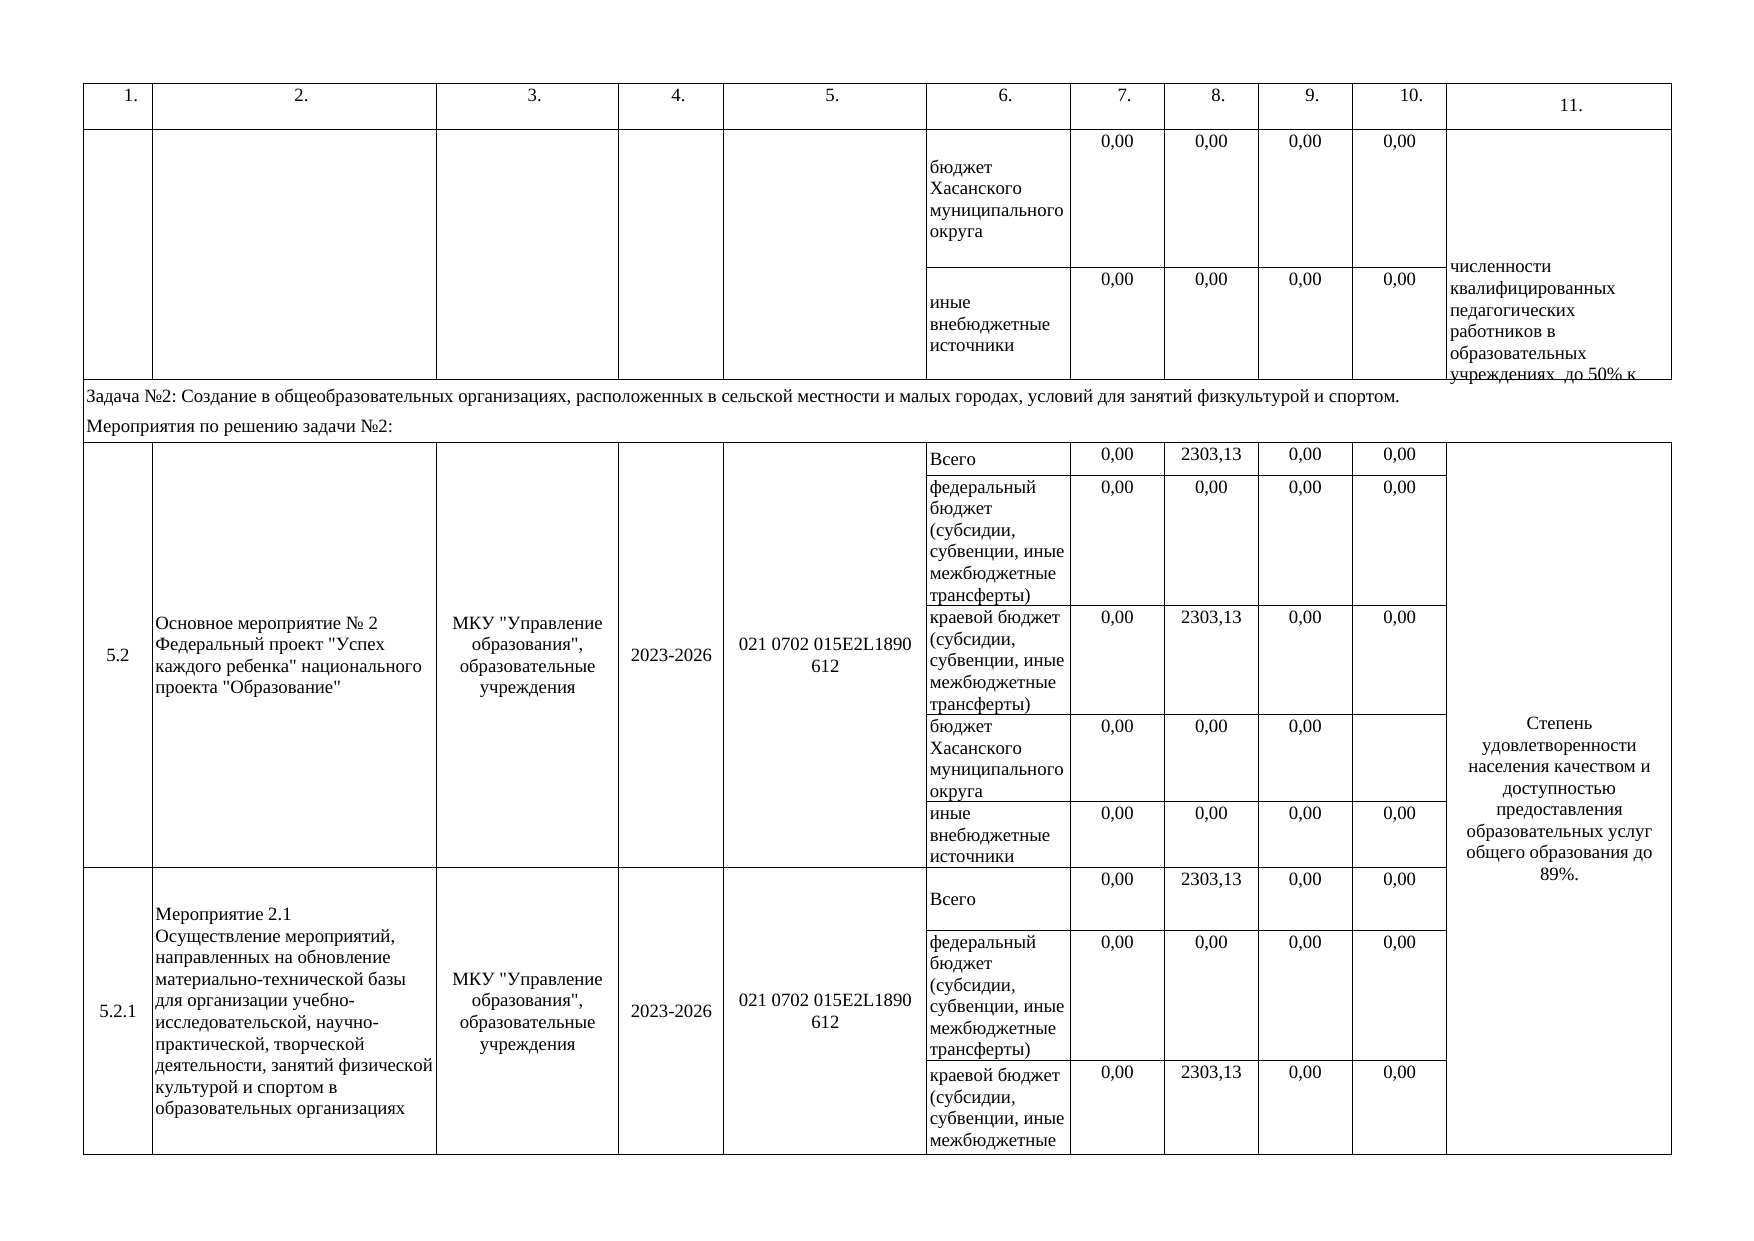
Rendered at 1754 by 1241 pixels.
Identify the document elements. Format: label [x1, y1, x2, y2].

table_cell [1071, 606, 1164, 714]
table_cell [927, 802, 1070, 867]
table_header [84, 84, 152, 129]
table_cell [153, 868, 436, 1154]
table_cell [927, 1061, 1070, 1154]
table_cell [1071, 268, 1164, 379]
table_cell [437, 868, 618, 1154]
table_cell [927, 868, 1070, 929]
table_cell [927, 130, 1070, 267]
table_header [153, 84, 436, 129]
table_header [1071, 84, 1164, 129]
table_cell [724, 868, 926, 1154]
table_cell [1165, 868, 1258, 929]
table_header [437, 84, 618, 129]
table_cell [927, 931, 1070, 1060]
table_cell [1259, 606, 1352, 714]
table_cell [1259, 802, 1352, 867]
table_header [927, 84, 1070, 129]
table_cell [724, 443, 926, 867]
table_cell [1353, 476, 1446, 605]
table_header [724, 84, 926, 129]
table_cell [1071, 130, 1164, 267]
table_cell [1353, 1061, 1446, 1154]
table_header [1259, 84, 1352, 129]
table_header [1353, 84, 1446, 129]
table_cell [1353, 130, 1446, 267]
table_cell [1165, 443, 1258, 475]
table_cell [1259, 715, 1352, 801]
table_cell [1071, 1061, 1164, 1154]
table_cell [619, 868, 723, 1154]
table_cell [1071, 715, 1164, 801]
table_header [619, 84, 723, 129]
table_header [1165, 84, 1258, 129]
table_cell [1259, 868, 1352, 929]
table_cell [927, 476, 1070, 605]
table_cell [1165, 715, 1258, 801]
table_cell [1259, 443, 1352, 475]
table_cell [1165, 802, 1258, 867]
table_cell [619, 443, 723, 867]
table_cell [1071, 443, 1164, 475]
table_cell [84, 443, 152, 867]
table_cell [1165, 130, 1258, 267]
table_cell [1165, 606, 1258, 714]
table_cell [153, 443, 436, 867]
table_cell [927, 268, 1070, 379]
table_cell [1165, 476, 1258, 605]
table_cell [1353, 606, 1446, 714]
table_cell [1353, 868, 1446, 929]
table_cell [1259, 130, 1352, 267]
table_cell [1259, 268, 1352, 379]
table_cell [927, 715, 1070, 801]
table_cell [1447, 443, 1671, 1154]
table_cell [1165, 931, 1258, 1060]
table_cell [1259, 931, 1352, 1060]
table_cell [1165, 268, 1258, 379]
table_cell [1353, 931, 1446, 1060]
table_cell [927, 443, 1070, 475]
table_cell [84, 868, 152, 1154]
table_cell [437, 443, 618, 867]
table_header [1447, 84, 1671, 129]
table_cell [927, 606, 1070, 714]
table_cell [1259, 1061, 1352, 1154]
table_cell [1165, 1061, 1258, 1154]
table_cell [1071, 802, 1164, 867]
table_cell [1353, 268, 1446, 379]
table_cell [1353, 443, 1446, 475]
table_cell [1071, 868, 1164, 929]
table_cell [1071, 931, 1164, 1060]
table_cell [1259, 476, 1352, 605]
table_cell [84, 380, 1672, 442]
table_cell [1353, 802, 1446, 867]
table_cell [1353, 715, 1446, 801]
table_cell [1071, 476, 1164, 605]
